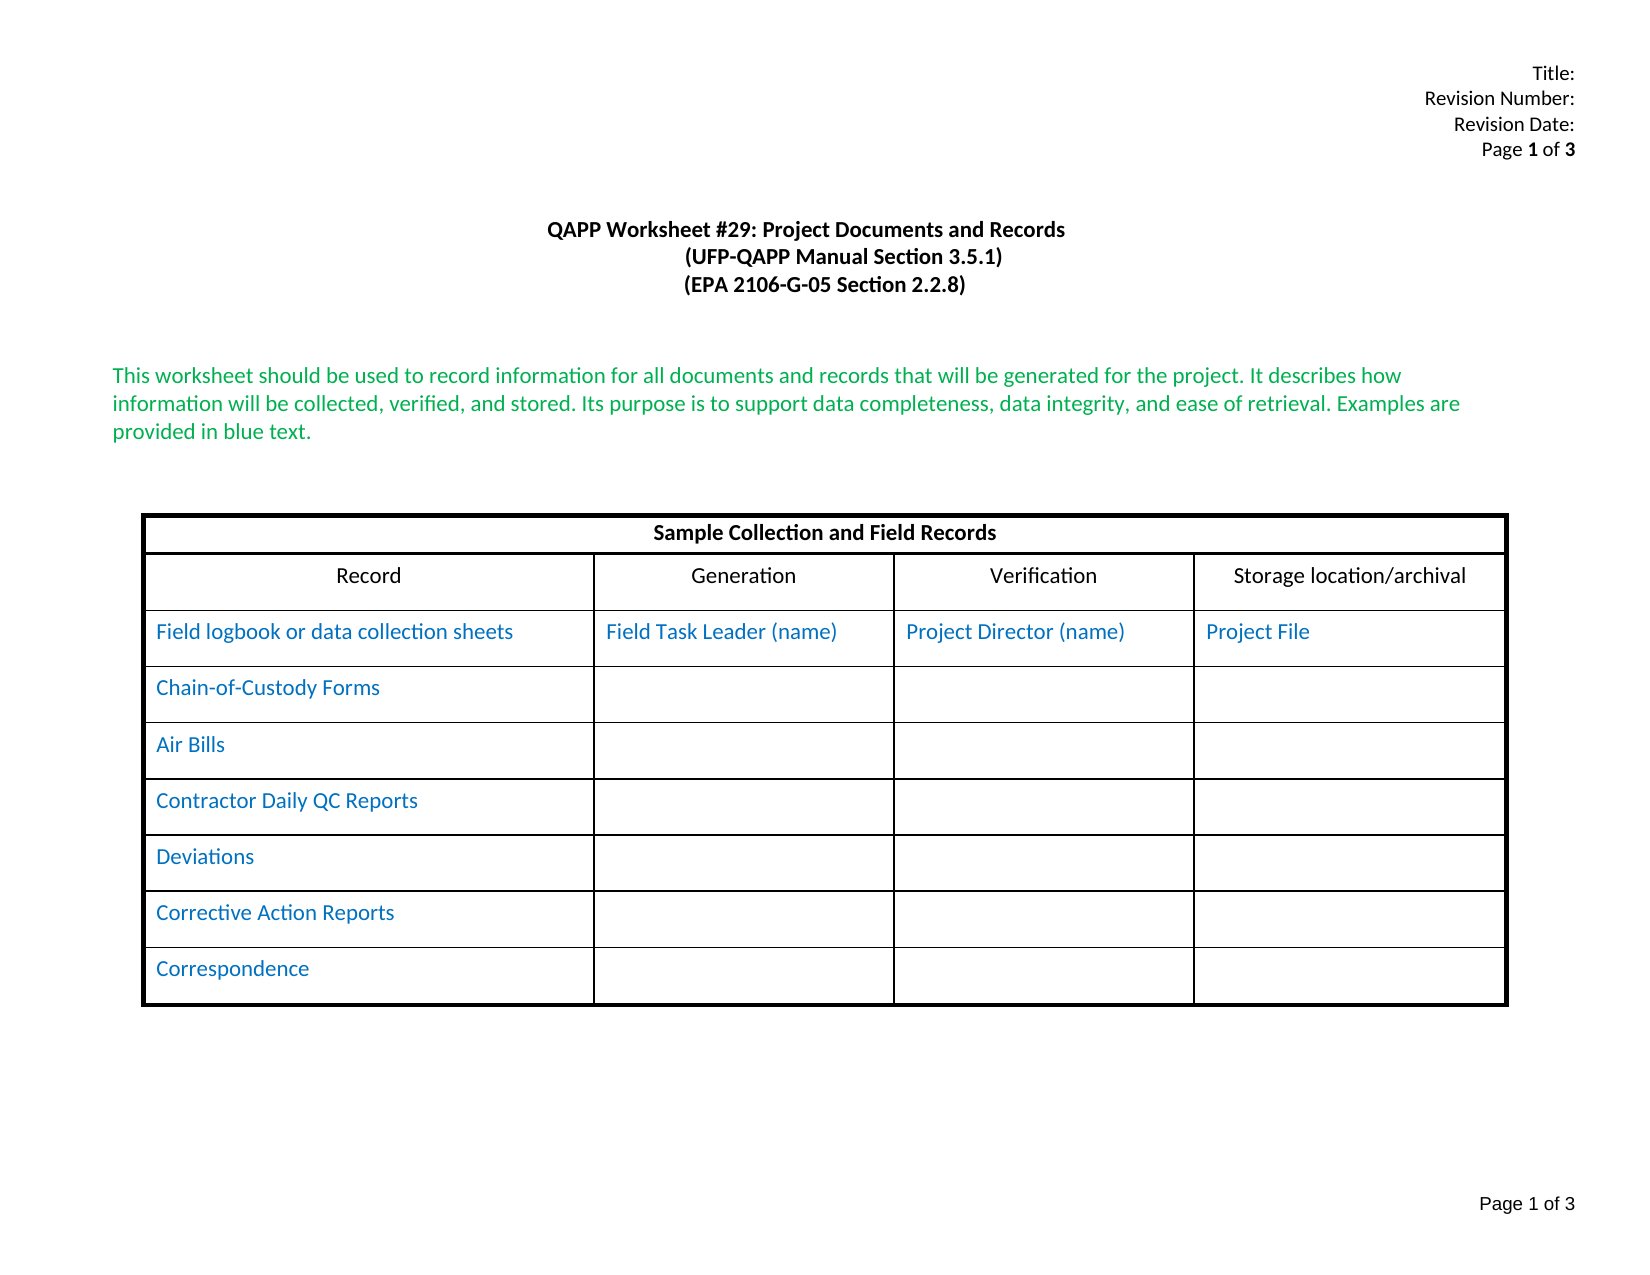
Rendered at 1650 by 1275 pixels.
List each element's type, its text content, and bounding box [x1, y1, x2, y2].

table_cell Correspondence [146, 948, 593, 1003]
table_cell [895, 667, 1193, 722]
table_cell Project Director (name) [895, 611, 1193, 666]
table_cell [595, 836, 893, 890]
table_cell [1195, 723, 1504, 778]
table_cell [895, 892, 1193, 946]
table_cell Storage location/archival [1195, 555, 1504, 609]
table_cell [1195, 948, 1504, 1003]
table_cell Corrective Action Reports [146, 892, 593, 946]
table_cell Contractor Daily QC Reports [146, 780, 593, 834]
table_cell Project File [1195, 611, 1504, 666]
table_cell Deviations [146, 836, 593, 890]
table_cell [595, 948, 893, 1003]
table_cell [895, 836, 1193, 890]
table_cell [1195, 836, 1504, 890]
table_cell [1195, 892, 1504, 946]
table_header Sample Collection and Field Records [146, 518, 1504, 552]
table_cell [595, 667, 893, 722]
table_cell Verification [895, 555, 1193, 609]
text This worksheet should be used to record information for all documents and records that will be generated for the project. It describes how information will be collected, verified, and stored. Its purpose is to support data completeness, data integrity, and ease of retrieval. Examples are provided in blue text. [112, 361, 1500, 446]
text (UFP-QAPP Manual Section 3.5.1) [112, 242, 1575, 270]
text (EPA 2106-G-05 Section 2.2.8) [75, 270, 1575, 298]
table_cell Field Task Leader (name) [595, 611, 893, 666]
table_cell Generation [595, 555, 893, 609]
table_cell [595, 892, 893, 946]
table_cell Record [146, 555, 593, 609]
table_cell [895, 723, 1193, 778]
table_cell [1195, 667, 1504, 722]
table_cell Air Bills [146, 723, 593, 778]
text QAPP Worksheet #29: Project Documents and Records [112, 217, 1500, 242]
table_cell [595, 723, 893, 778]
table_cell Field logbook or data collection sheets [146, 611, 593, 666]
table_cell [1195, 780, 1504, 834]
table_cell [595, 780, 893, 834]
table_cell [895, 780, 1193, 834]
table_cell Chain-of-Custody Forms [146, 667, 593, 722]
table_cell [895, 948, 1193, 1003]
